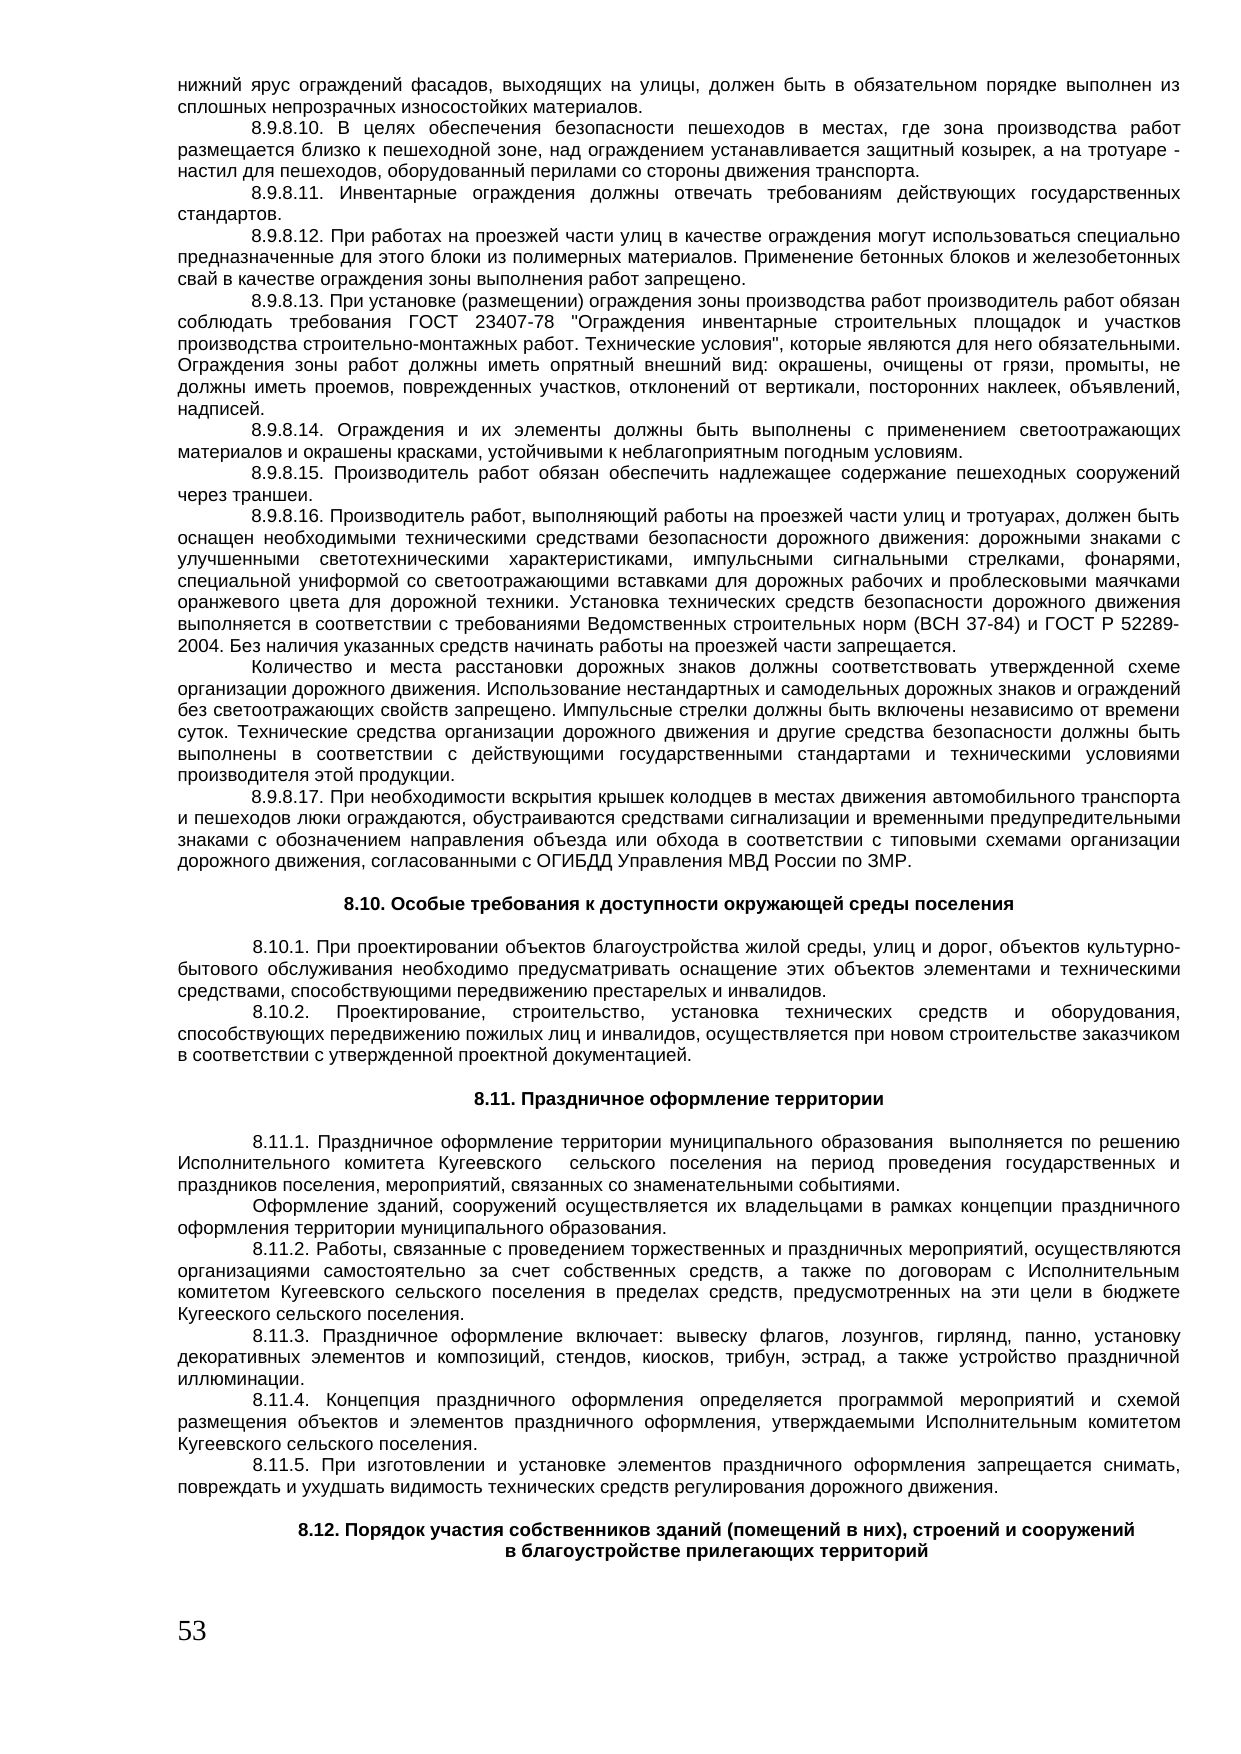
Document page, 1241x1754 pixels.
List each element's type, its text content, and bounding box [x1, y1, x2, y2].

text в благоустройстве прилегающих территорий [177, 1540, 1181, 1562]
text 8.9.8.11. Инвентарные ограждения должны отвечать требованиям действующих государственных стандартов. [177, 182, 1181, 225]
text 8.10. Особые требования к доступности окружающей среды поселения [177, 893, 1181, 915]
text 8.11.4. Концепция праздничного оформления определяется программой мероприятий и схемой размещения объектов и элементов праздничного оформления, утверждаемыми Исполнительным комитетом Кугеевского сельского поселения. [177, 1389, 1181, 1454]
text 8.11.1. Праздничное оформление территории муниципального образования выполняется по решению Исполнительного комитета Кугеевского сельского поселения на период проведения государственных и праздников поселения, мероприятий, связанных со знаменательными событиями. [177, 1130, 1181, 1195]
text 8.9.8.14. Ограждения и их элементы должны быть выполнены с применением светоотражающих материалов и окрашены красками, устойчивыми к неблагоприятным погодным условиям. [177, 419, 1181, 462]
text 8.9.8.17. При необходимости вскрытия крышек колодцев в местах движения автомобильного транспорта и пешеходов люки ограждаются, обустраиваются средствами сигнализации и временными предупредительными знаками с обозначением направления объезда или обхода в соответствии с типовыми схемами организации дорожного движения, согласованными с ОГИБДД Управления МВД России по ЗМР. [177, 785, 1181, 872]
text 8.12. Порядок участия собственников зданий (помещений в них), строений и сооружений [177, 1518, 1181, 1540]
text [177, 74, 1181, 117]
text 8.10.1. При проектировании объектов благоустройства жилой среды, улиц и дорог, объектов культурно-бытового обслуживания необходимо предусматривать оснащение этих объектов элементами и техническими средствами, способствующими передвижению престарелых и инвалидов. [177, 936, 1181, 1001]
text 8.10.2. Проектирование, строительство, установка технических средств и оборудования, способствующих передвижению пожилых лиц и инвалидов, осуществляется при новом строительстве заказчиком в соответствии с утвержденной проектной документацией. [177, 1001, 1181, 1066]
text 8.11.2. Работы, связанные с проведением торжественных и праздничных мероприятий, осуществляются организациями самостоятельно за счет собственных средств, а также по договорам с Исполнительным комитетом Кугеевского сельского поселения в пределах средств, предусмотренных на эти цели в бюджете Кугееского сельского поселения. [177, 1238, 1181, 1324]
text 8.11.3. Праздничное оформление включает: вывеску флагов, лозунгов, гирлянд, панно, установку декоративных элементов и композиций, стендов, киосков, трибун, эстрад, а также устройство праздничной иллюминации. [177, 1324, 1181, 1389]
text 8.11.5. При изготовлении и установке элементов праздничного оформления запрещается снимать, повреждать и ухудшать видимость технических средств регулирования дорожного движения. [177, 1454, 1181, 1497]
text Оформление зданий, сооружений осуществляется их владельцами в рамках концепции праздничного оформления территории муниципального образования. [177, 1195, 1181, 1238]
text 8.9.8.13. При установке (размещении) ограждения зоны производства работ производитель работ обязан соблюдать требования ГОСТ 23407-78 "Ограждения инвентарные строительных площадок и участков производства строительно-монтажных работ. Технические условия", которые являются для него обязательными. Ограждения зоны работ должны иметь опрятный внешний вид: окрашены, очищены от грязи, промыты, не должны иметь проемов, поврежденных участков, отклонений от вертикали, посторонних наклеек, объявлений, надписей. [177, 289, 1181, 419]
text 8.9.8.10. В целях обеспечения безопасности пешеходов в местах, где зона производства работ размещается близко к пешеходной зоне, над ограждением устанавливается защитный козырек, а на тротуаре - настил для пешеходов, оборудованный перилами со стороны движения транспорта. [177, 117, 1181, 182]
text Количество и места расстановки дорожных знаков должны соответствовать утвержденной схеме организации дорожного движения. Использование нестандартных и самодельных дорожных знаков и ограждений без светоотражающих свойств запрещено. Импульсные стрелки должны быть включены независимо от времени суток. Технические средства организации дорожного движения и другие средства безопасности должны быть выполнены в соответствии с действующими государственными стандартами и техническими условиями производителя этой продукции. [177, 656, 1181, 785]
text 8.11. Праздничное оформление территории [177, 1087, 1181, 1109]
text 8.9.8.16. Производитель работ, выполняющий работы на проезжей части улиц и тротуарах, должен быть оснащен необходимыми техническими средствами безопасности дорожного движения: дорожными знаками с улучшенными светотехническими характеристиками, импульсными сигнальными стрелками, фонарями, специальной униформой со светоотражающими вставками для дорожных рабочих и проблесковыми маячками оранжевого цвета для дорожной техники. Установка технических средств безопасности дорожного движения выполняется в соответствии с требованиями Ведомственных строительных норм (ВСН 37-84) и ГОСТ Р 52289-2004. Без наличия указанных средств начинать работы на проезжей части запрещается. [177, 505, 1181, 656]
text 8.9.8.12. При работах на проезжей части улиц в качестве ограждения могут использоваться специально предназначенные для этого блоки из полимерных материалов. Применение бетонных блоков и железобетонных свай в качестве ограждения зоны выполнения работ запрещено. [177, 225, 1181, 289]
text 8.9.8.15. Производитель работ обязан обеспечить надлежащее содержание пешеходных сооружений через траншеи. [177, 462, 1181, 505]
